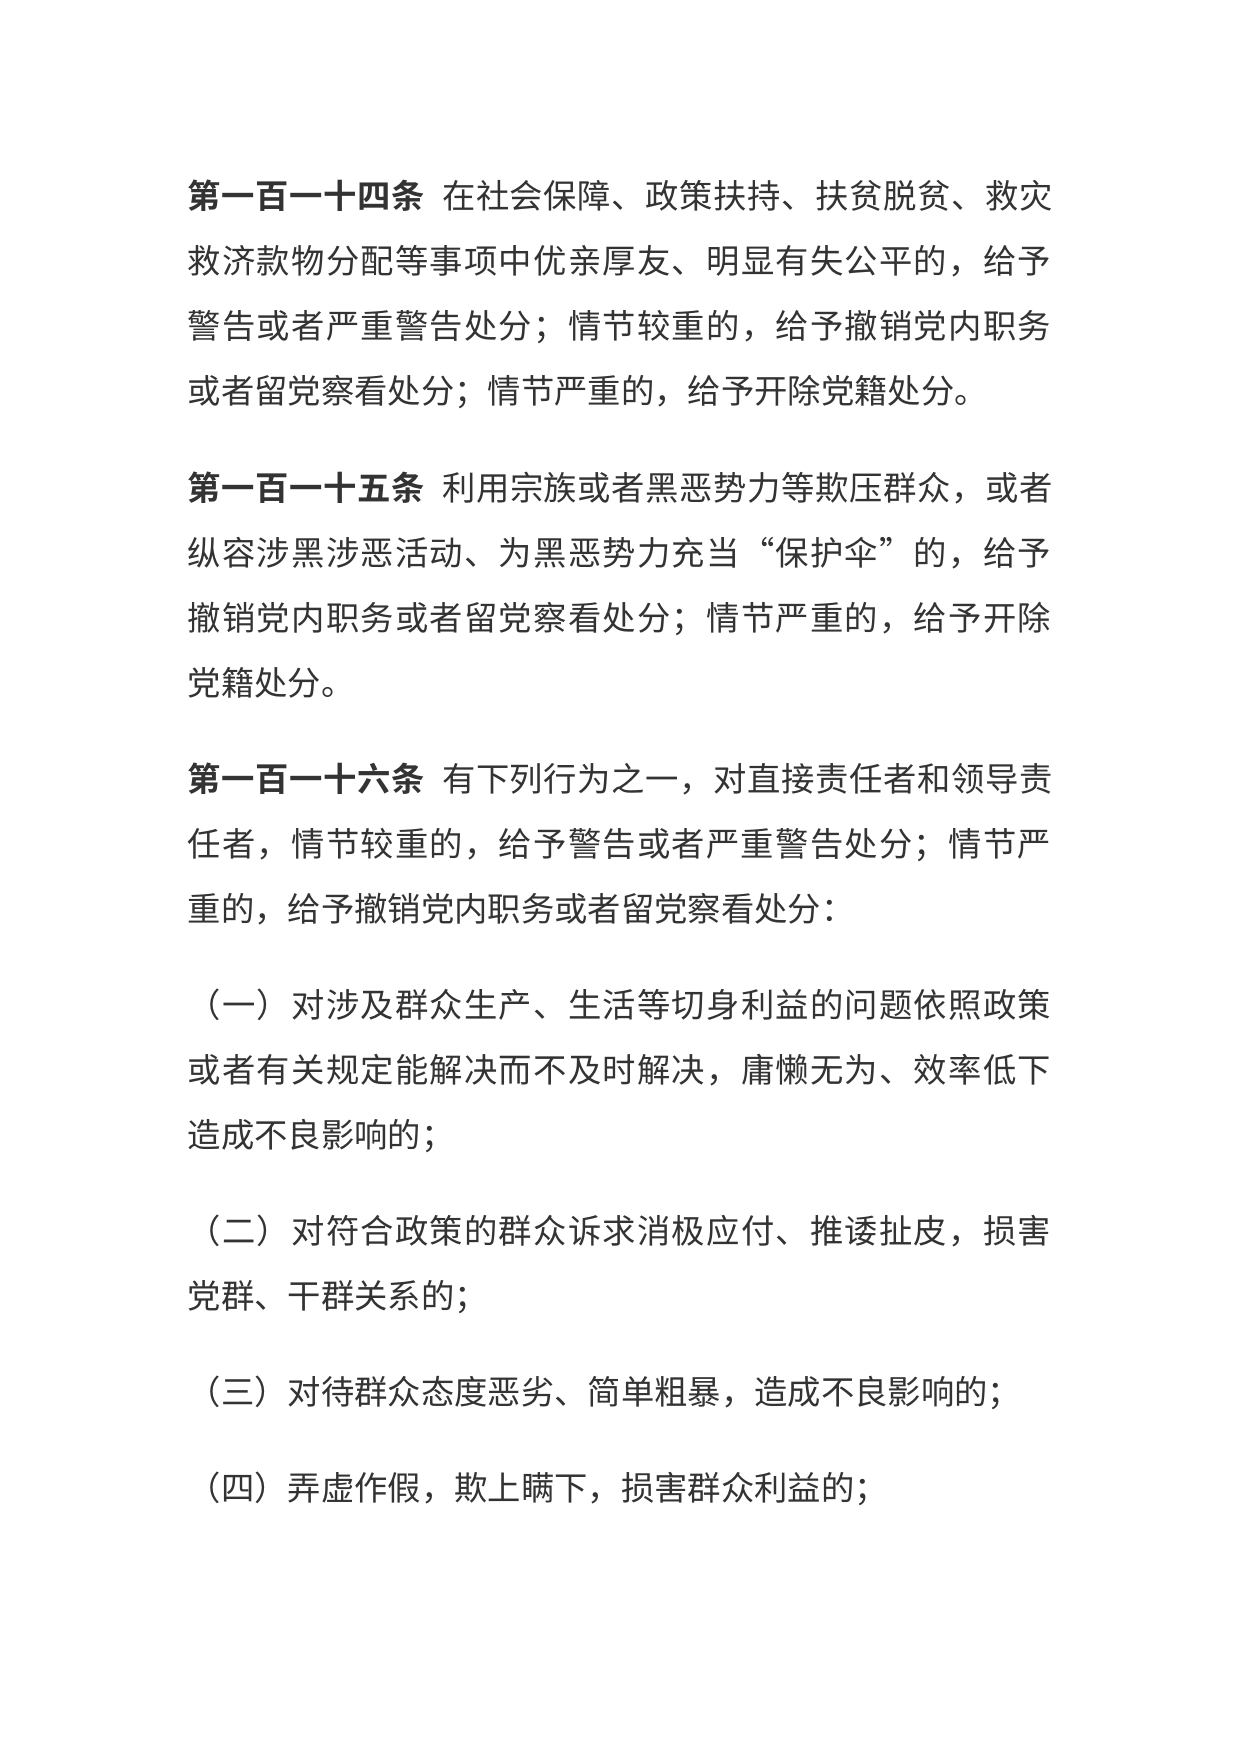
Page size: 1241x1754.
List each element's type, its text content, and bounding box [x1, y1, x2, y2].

text （四）弄虚作假，欺上瞒下，损害群众利益的； [187, 1454, 1053, 1519]
text （一）对涉及群众生产、生活等切身利益的问题依照政策或者有关规定能解决而不及时解决，庸懒无为、效率低下，造成不良影响的； [187, 970, 1053, 1165]
text 第一百一十六条 有下列行为之一，对直接责任者和领导责任者，情节较重的，给予警告或者严重警告处分；情节严重的，给予撤销党内职务或者留党察看处分： [187, 744, 1053, 939]
text 第一百一十四条 在社会保障、政策扶持、扶贫脱贫、救灾救济款物分配等事项中优亲厚友、明显有失公平的，给予警告或者严重警告处分；情节较重的，给予撤销党内职务或者留党察看处分；情节严重的，给予开除党籍处分。 [187, 162, 1053, 422]
text （二）对符合政策的群众诉求消极应付、推诿扯皮，损害党群、干群关系的； [187, 1197, 1053, 1327]
text 第一百一十五条 利用宗族或者黑恶势力等欺压群众，或者纵容涉黑涉恶活动、为黑恶势力充当“保护伞”的，给予撤销党内职务或者留党察看处分；情节严重的，给予开除党籍处分。 [187, 453, 1053, 713]
text （三）对待群众态度恶劣、简单粗暴，造成不良影响的； [187, 1358, 1053, 1423]
